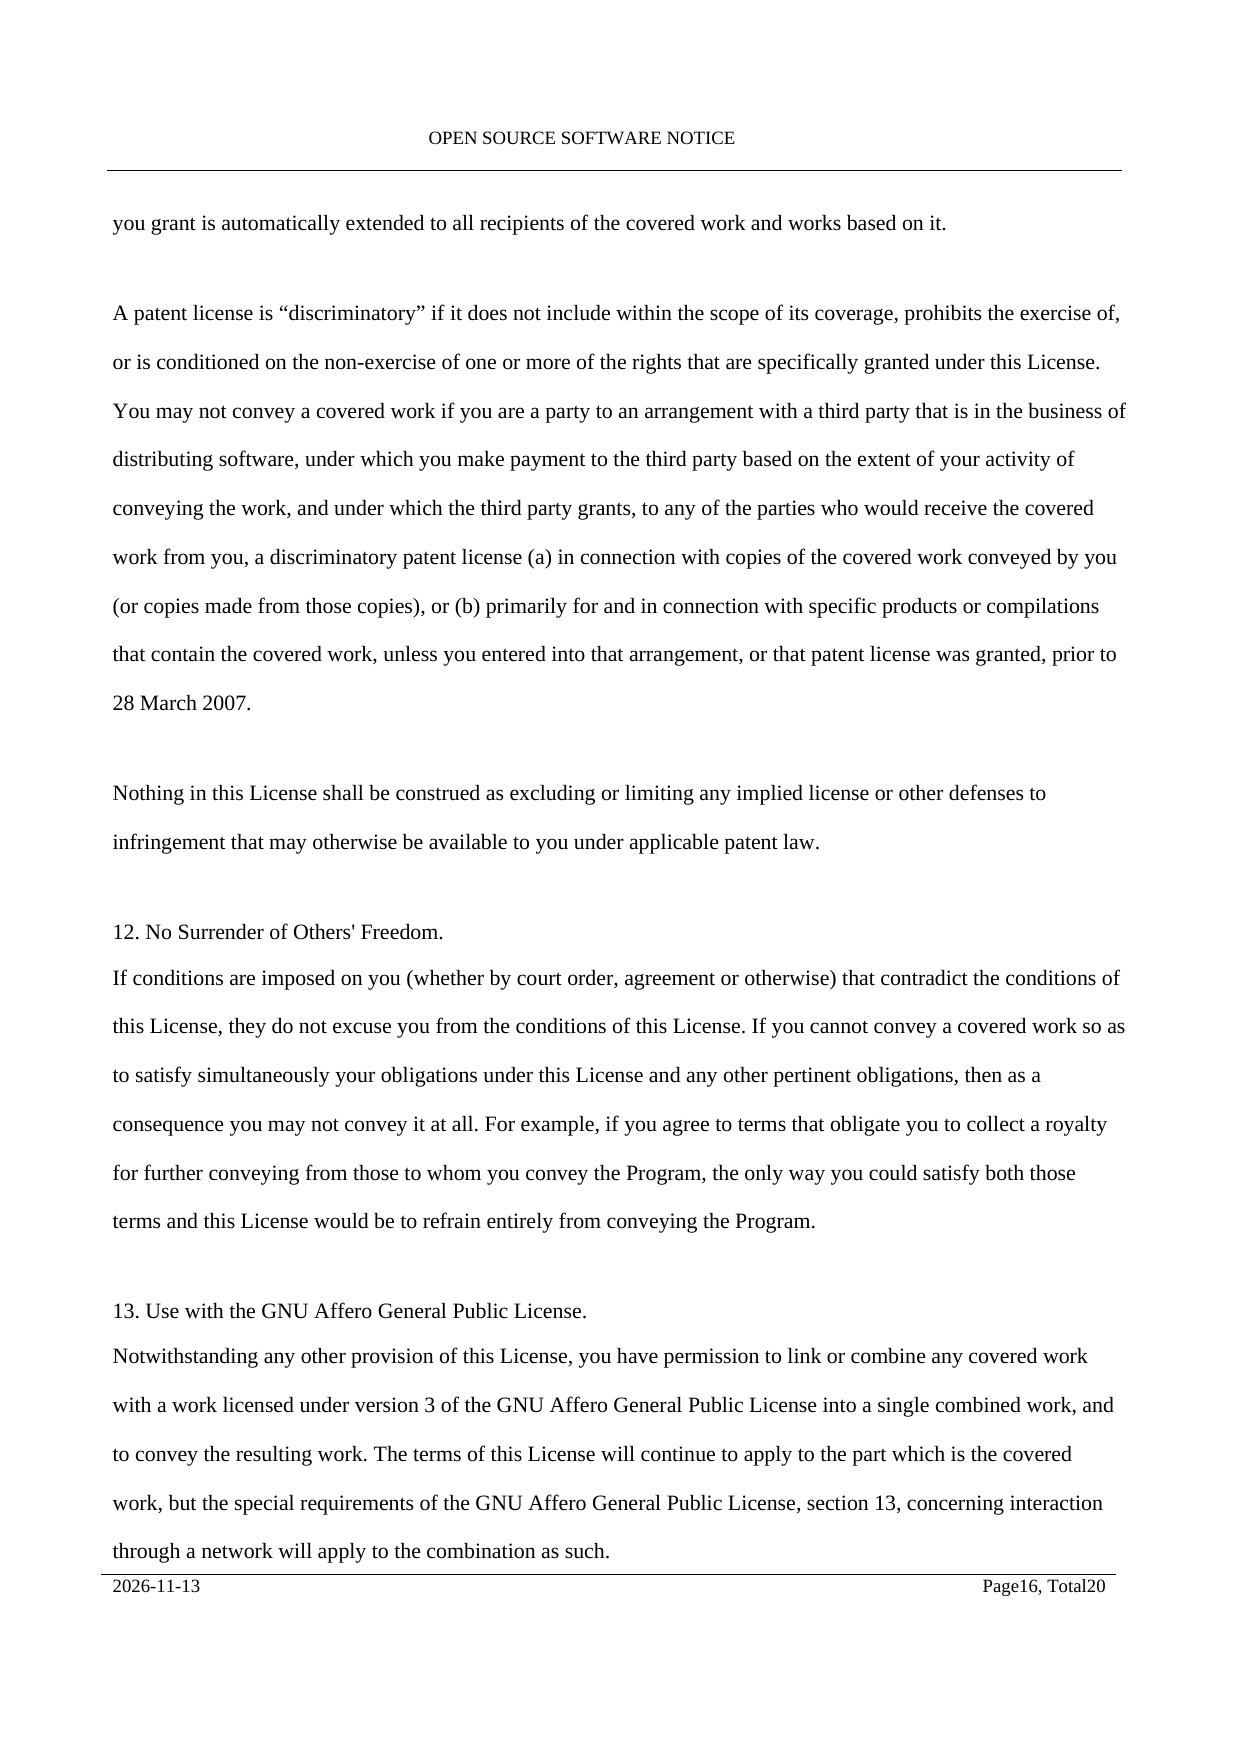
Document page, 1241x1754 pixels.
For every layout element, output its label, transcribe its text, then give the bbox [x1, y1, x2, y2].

text Nothing in this License shall be construed as excluding or limiting any implied license or other defenses to infringement that may otherwise be available to you under applicable patent law. [112, 777, 1128, 858]
text If conditions are imposed on you (whether by court order, agreement or otherwise) that contradict the conditions of this License, they do not excuse you from the conditions of this License. If you cannot convey a covered work so as to satisfy simultaneously your obligations under this License and any other pertinent obligations, then as a consequence you may not convey it at all. For example, if you agree to terms that obligate you to collect a royalty for further conveying from those to whom you convey the Program, the only way you could satisfy both those terms and this License would be to refrain entirely from conveying the Program. [112, 961, 1128, 1237]
text A patent license is “discriminatory” if it does not include within the scope of its coverage, prohibits the exercise of, or is conditioned on the non-exercise of one or more of the rights that are specifically granted under this License. You may not convey a covered work if you are a party to an arrangement with a third party that is in the business of distributing software, under which you make payment to the third party based on the extent of your activity of conveying the work, and under which the third party grants, to any of the parties who would receive the covered work from you, a discriminatory patent license (a) in connection with copies of the covered work conveyed by you (or copies made from those copies), or (b) primarily for and in connection with specific products or compilations that contain the covered work, unless you entered into that arrangement, or that patent license was granted, prior to 28 March 2007. [112, 297, 1128, 719]
text 13. Use with the GNU Affero General Public License. [112, 1295, 1128, 1327]
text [112, 206, 1128, 239]
text Notwithstanding any other provision of this License, you have permission to link or combine any covered work with a work licensed under version 3 of the GNU Affero General Public License into a single combined work, and to convey the resulting work. The terms of this License will continue to apply to the part which is the covered work, but the special requirements of the GNU Affero General Public License, section 13, concerning interaction through a network will apply to the combination as such. [112, 1340, 1128, 1567]
text 12. No Surrender of Others' Freedom. [112, 916, 1128, 948]
